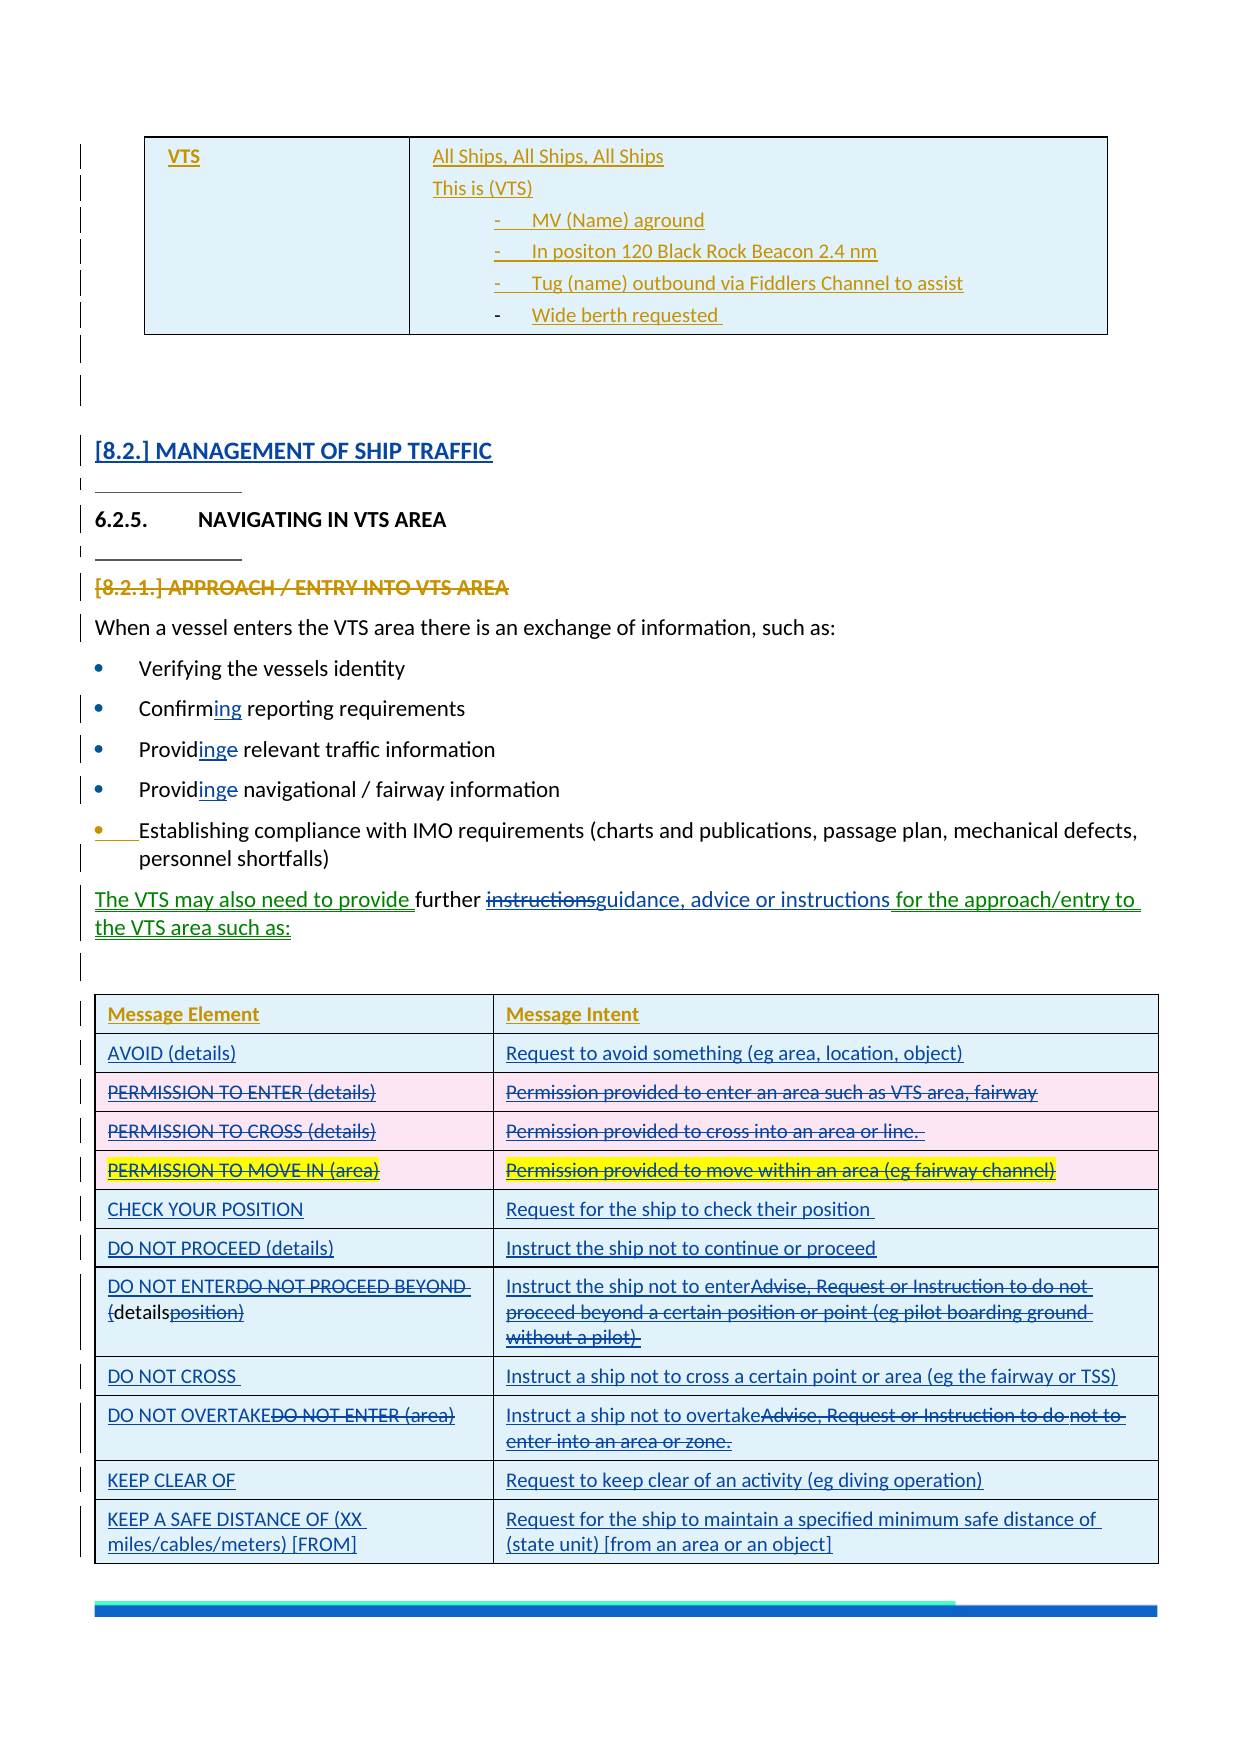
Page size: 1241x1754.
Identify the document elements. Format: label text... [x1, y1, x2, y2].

text When a vessel enters the VTS area there is an exchange of information, such as: [94, 613, 1157, 642]
text Provid relevant traffic information [94, 735, 1157, 763]
text Verifying the vessels identity [94, 654, 1157, 682]
picture [94, 1601, 1158, 1617]
text Confirm reporting requirements [94, 694, 1157, 723]
text Provid navigational / fairway information [94, 776, 1157, 804]
subtitle NAVIGATING IN VTS AREA [94, 505, 1069, 533]
text Establishing compliance with IMO requirements (charts and publications, passage plan, mechanical defects, personnel shortfalls) [94, 816, 1157, 872]
